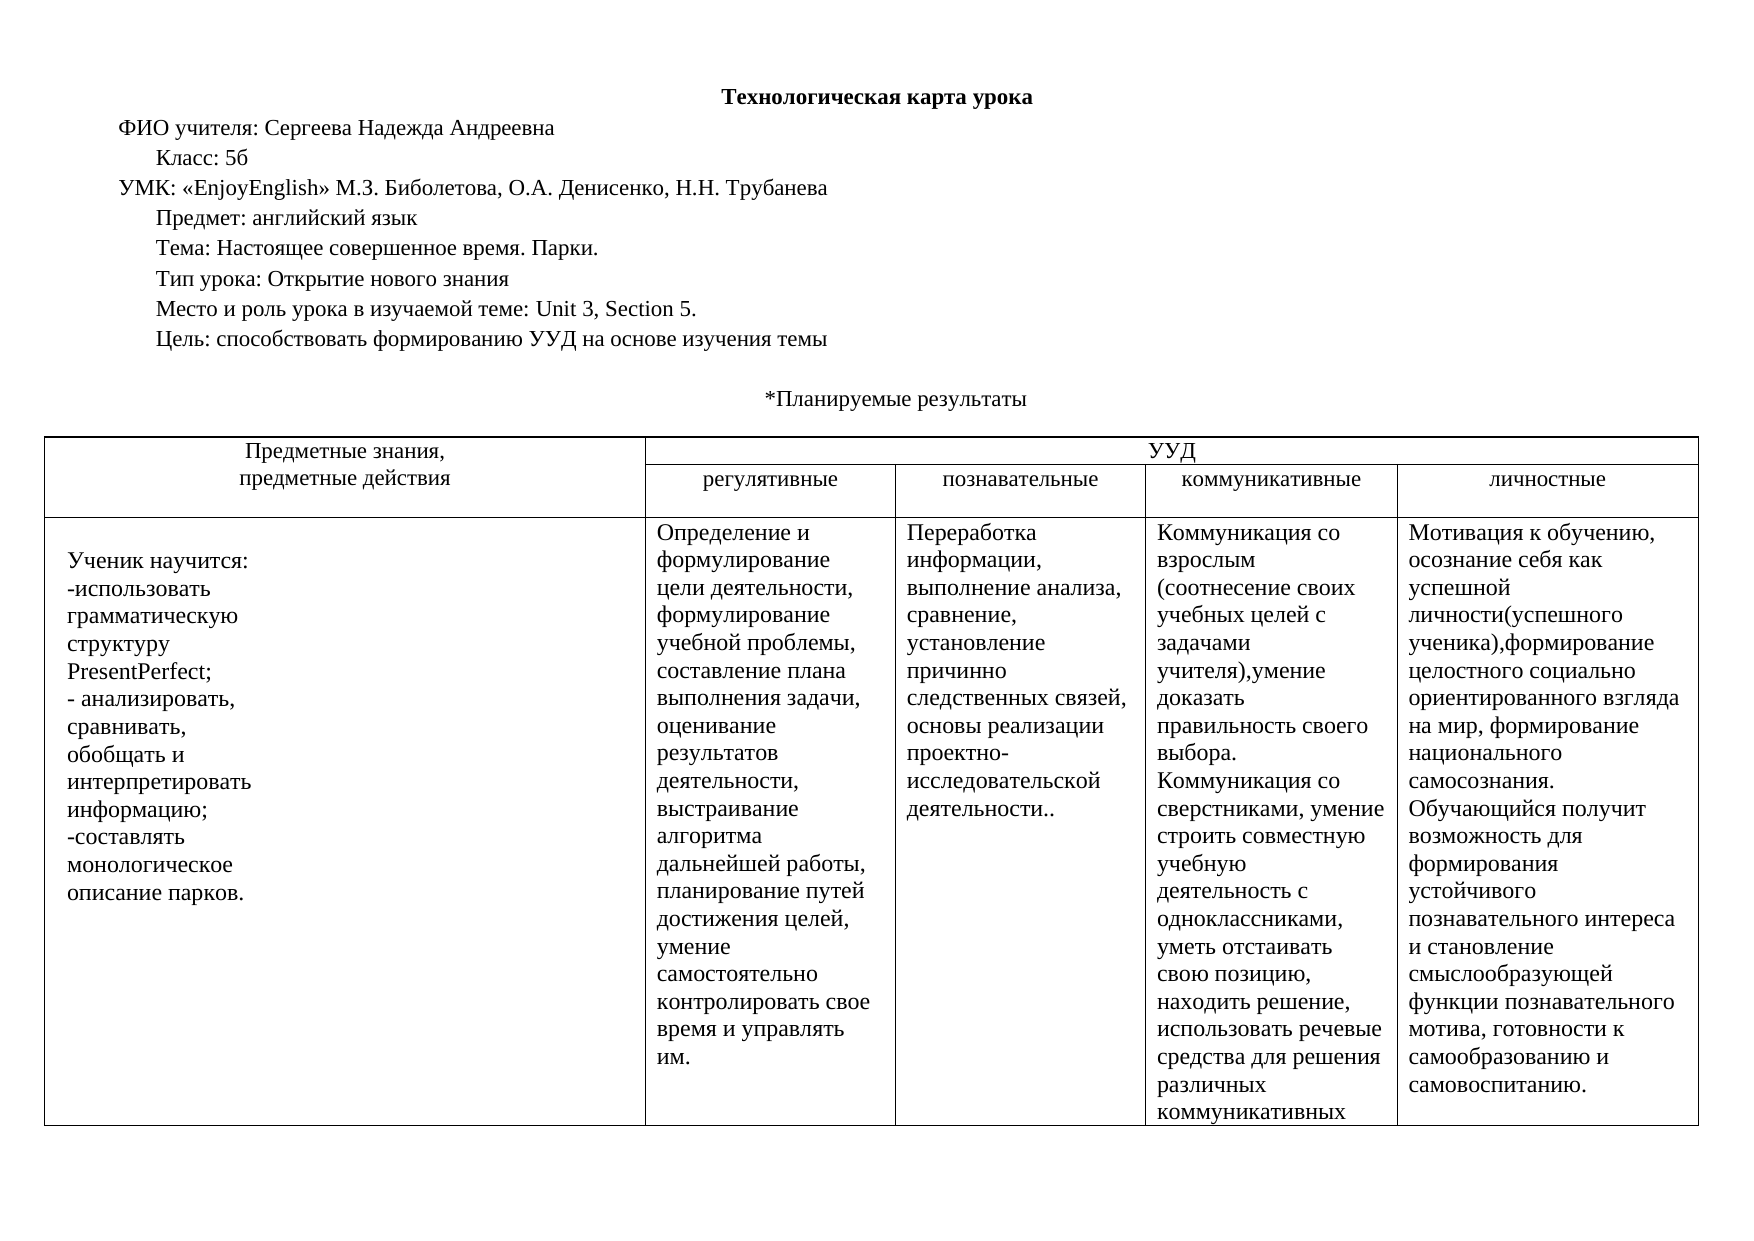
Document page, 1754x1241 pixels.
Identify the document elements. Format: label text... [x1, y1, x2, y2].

text Технологическая карта урока [118, 83, 1636, 110]
text УМК: «EnjoyEnglish» М.З. Биболетова, О.А. Денисенко, Н.Н. Трубанева [118, 174, 1636, 200]
list Тип урока: Открытие нового знания [156, 264, 1636, 291]
list Место и роль урока в изучаемой теме: Unit 3, Section 5. [156, 295, 1636, 321]
table_cell регулятивные [646, 465, 895, 517]
list Класс: 5б [156, 144, 1636, 170]
table_cell [45, 518, 645, 1125]
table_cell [896, 518, 1145, 1125]
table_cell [1146, 518, 1397, 1125]
list Тема: Настоящее совершенное время. Парки. [156, 234, 1636, 261]
list Предмет: английский язык [156, 204, 1636, 231]
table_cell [1398, 518, 1698, 1125]
text ФИО учителя: Сергеева Надежда Андреевна [118, 113, 1636, 140]
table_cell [646, 518, 895, 1125]
list Цель: способствовать формированию УУД на основе изучения темы [156, 325, 1636, 351]
table_header УУД [646, 438, 1698, 464]
list *Планируемые результаты [156, 385, 1636, 412]
table_cell познавательные [896, 465, 1145, 517]
table_header Предметные знания, предметные действия [45, 438, 645, 517]
table_cell коммуникативные [1146, 465, 1397, 517]
table_cell личностные [1398, 465, 1698, 517]
